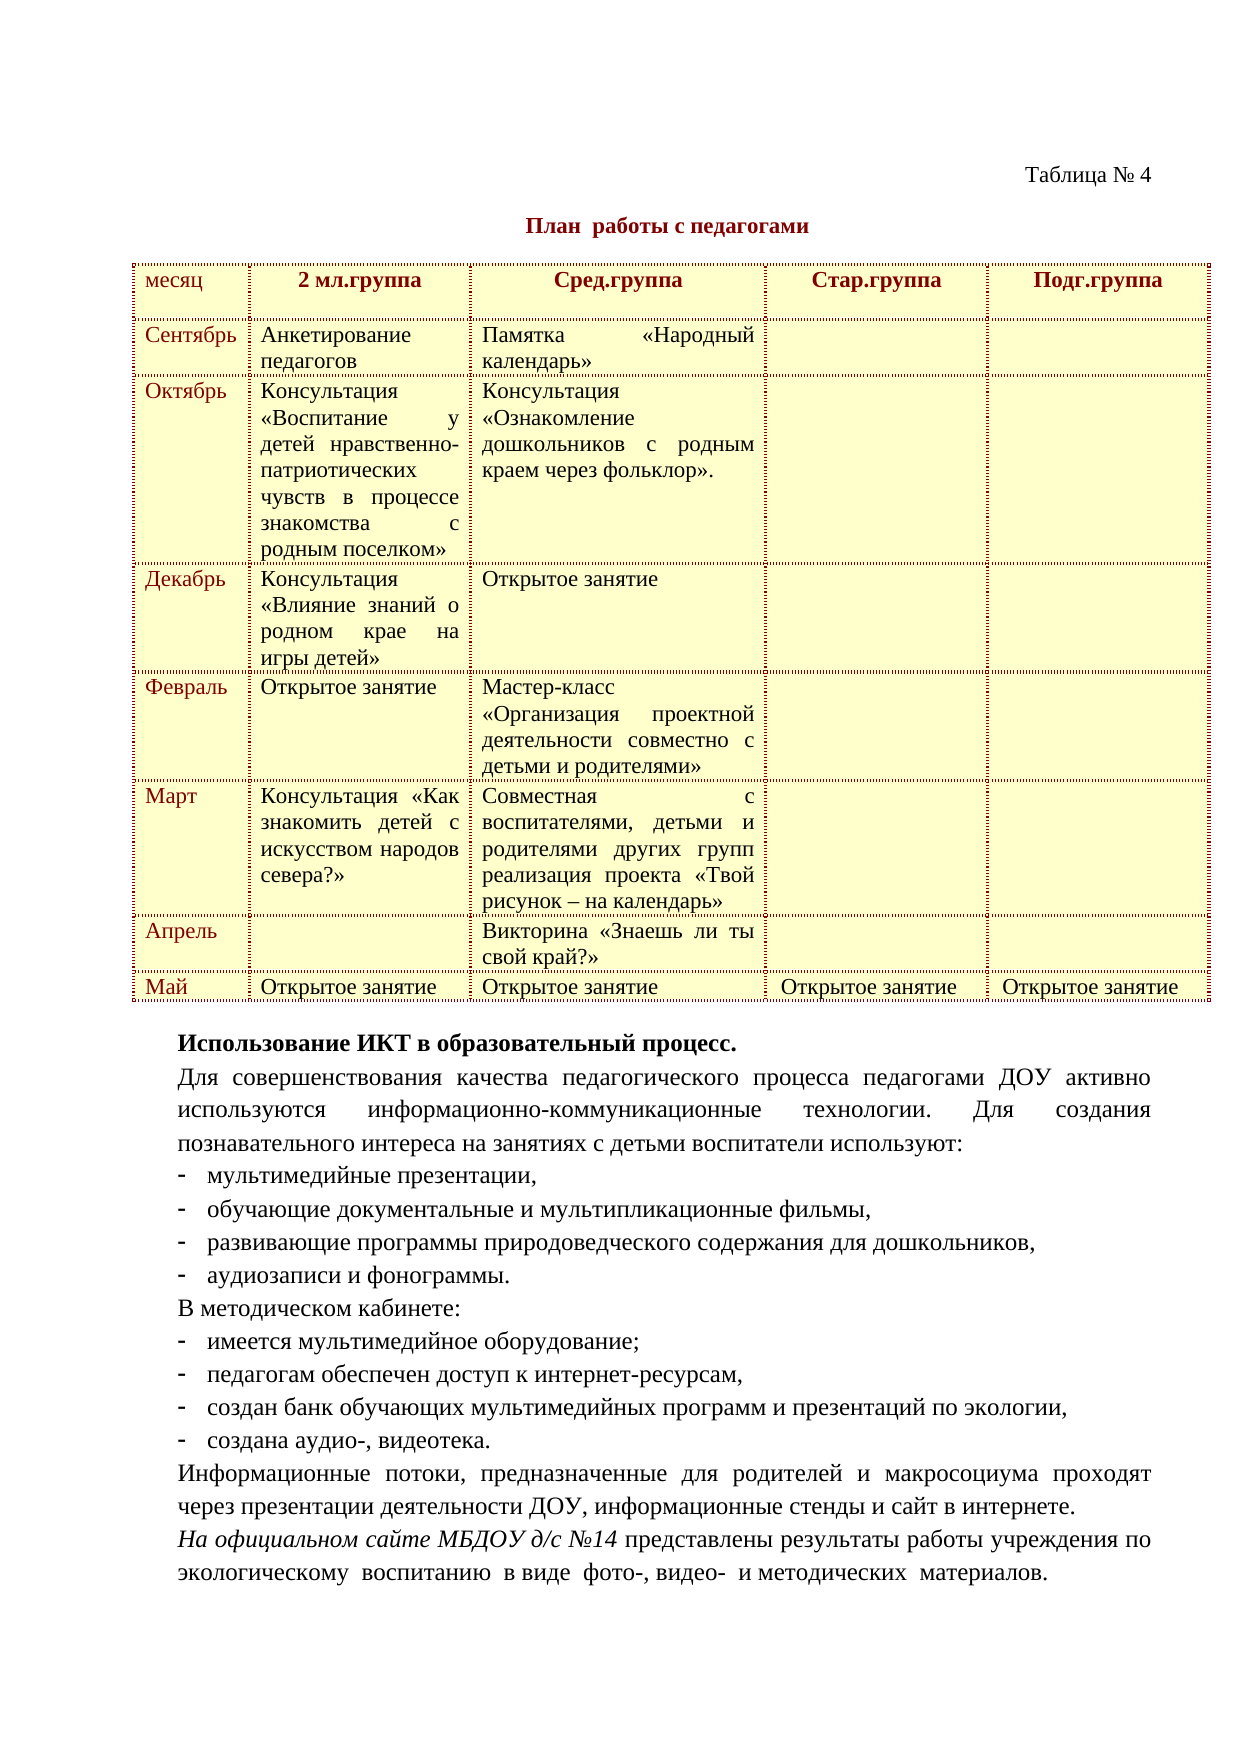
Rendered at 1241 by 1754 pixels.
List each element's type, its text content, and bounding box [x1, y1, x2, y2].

table_cell Открытое занятие [766, 970, 987, 999]
table_cell [987, 562, 1209, 670]
table_cell Консультация «Воспитание у детей нравственно-патриотических чувств в процессе знакомства с родным поселком» [249, 374, 471, 562]
table_header Стар.группа [766, 263, 987, 317]
table_header Подг.группа [987, 263, 1209, 317]
table_cell Декабрь [134, 562, 249, 670]
table_header месяц [134, 263, 249, 317]
table_cell Открытое занятие [471, 562, 766, 670]
table_cell [987, 670, 1209, 779]
table_cell [987, 914, 1209, 969]
list мультимедийные презентации, [177, 1161, 1166, 1189]
table_cell [249, 914, 471, 969]
table_cell Открытое занятие [249, 670, 471, 779]
list создан банк обучающих мультимедийных программ и презентаций по экологии, [177, 1392, 1166, 1421]
table_cell Март [134, 779, 249, 914]
table_cell Февраль [134, 670, 249, 779]
table_cell Викторина «Знаешь ли ты свой край?» [471, 914, 766, 969]
table_cell [766, 670, 987, 779]
table_cell [987, 779, 1209, 914]
table_cell Совместная с воспитателями, детьми и родителями других групп реализация проекта «Твой рисунок – на календарь» [471, 779, 766, 914]
table_header 2 мл.группа [249, 263, 471, 317]
table_cell Апрель [134, 914, 249, 969]
list обучающие документальные и мультипликационные фильмы, [177, 1194, 1166, 1222]
table_cell Октябрь [134, 374, 249, 562]
text Таблица № 4 [177, 161, 1152, 188]
text План работы с педагогами [177, 212, 1152, 239]
table_cell [766, 318, 987, 374]
list аудиозаписи и фонограммы. [177, 1260, 1166, 1288]
table_cell Консультация «Влияние знаний о родном крае на игры детей» [249, 562, 471, 670]
table_cell [766, 562, 987, 670]
table_cell [987, 374, 1209, 562]
text Для совершенствования качества педагогического процесса педагогами ДОУ активно используются информационно-коммуникационные технологии. Для создания познавательного интереса на занятиях с детьми воспитатели используют: [177, 1062, 1152, 1156]
table_header Сред.группа [471, 263, 766, 317]
table_cell Открытое занятие [987, 970, 1209, 999]
table_cell Сентябрь [134, 318, 249, 374]
table_cell [987, 318, 1209, 374]
table_cell Анкетирование педагогов [249, 318, 471, 374]
list педагогам обеспечен доступ к интернет-ресурсам, [177, 1359, 1166, 1387]
list создана аудио-, видеотека. [177, 1425, 1166, 1453]
table_cell Консультация «Ознакомление дошкольников с родным краем через фольклор». [471, 374, 766, 562]
text На официальном сайте МБДОУ д/с №14 представлены результаты работы учреждения по экологическому воспитанию в виде фото-, видео- и методических материалов. [177, 1524, 1152, 1586]
text Информационные потоки, предназначенные для родителей и макросоциума проходят через презентации деятельности ДОУ, информационные стенды и сайт в интернете. [177, 1458, 1152, 1519]
list имеется мультимедийное оборудование; [177, 1326, 1166, 1354]
table_cell [766, 374, 987, 562]
table_cell Май [134, 970, 249, 999]
text Использование ИКТ в образовательный процесс. [177, 1028, 1152, 1057]
table_cell Открытое занятие [249, 970, 471, 999]
list развивающие программы природоведческого содержания для дошкольников, [177, 1227, 1166, 1255]
table_cell [766, 779, 987, 914]
table_cell Мастер-класс «Организация проектной деятельности совместно с детьми и родителями» [471, 670, 766, 779]
table_cell Памятка «Народный календарь» [471, 318, 766, 374]
table_cell [766, 914, 987, 969]
table_cell Открытое занятие [471, 970, 766, 999]
table_cell Консультация «Как знакомить детей с искусством народов севера?» [249, 779, 471, 914]
text В методическом кабинете: [177, 1293, 1152, 1321]
